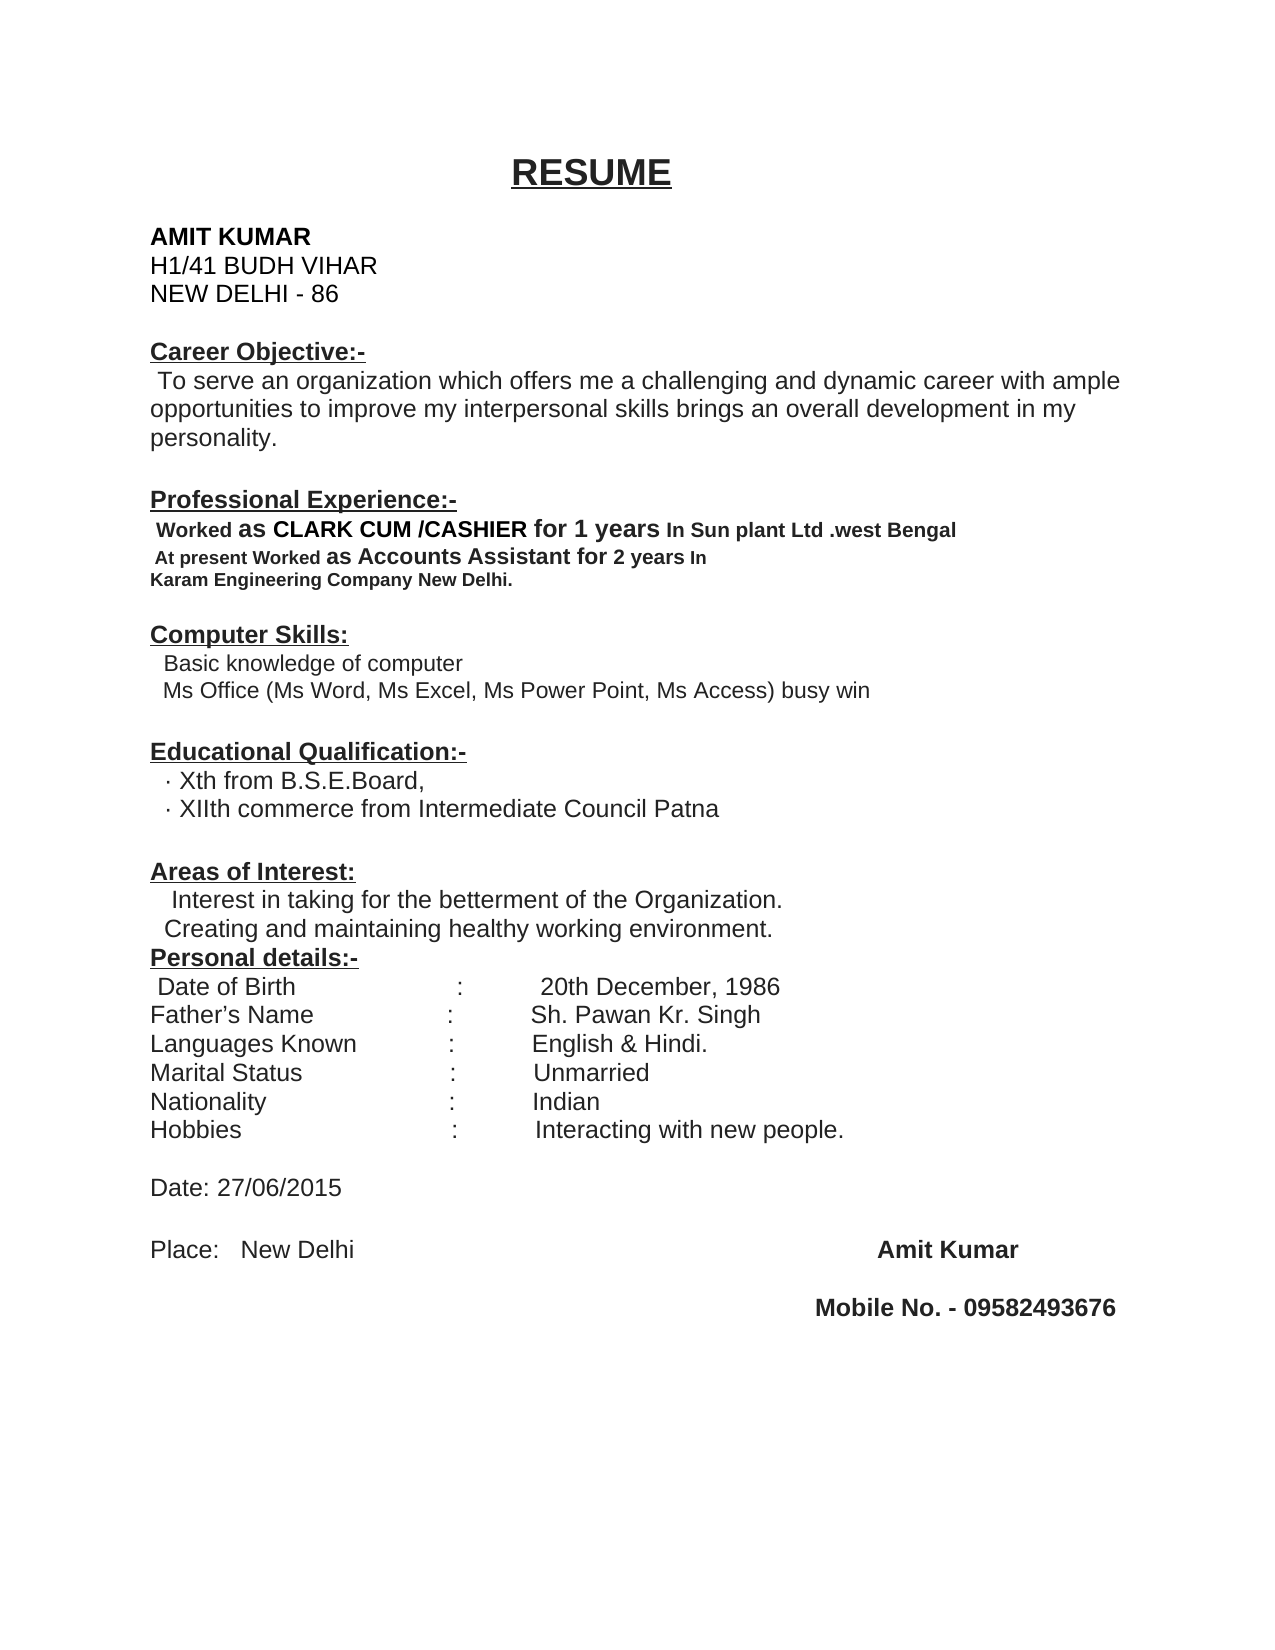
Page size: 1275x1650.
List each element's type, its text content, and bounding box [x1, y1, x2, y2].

text To serve an organization which offers me a challenging and dynamic career with ample opportunities to improve my interpersonal skills brings an overall development in my personality. [150, 366, 1125, 452]
subtitle At present Worked as Accounts Assistant for 2 years In [150, 543, 1125, 569]
text Hobbies : Interacting with new people. [150, 1116, 1125, 1144]
subtitle Karam Engineering Company New Delhi. [150, 569, 1125, 591]
text · XIIth commerce from Intermediate Council Patna [150, 794, 1125, 823]
text RESUME [150, 150, 1125, 193]
text Professional Experience:- [150, 485, 1125, 514]
text Interest in taking for the betterment of the Organization. [150, 886, 1125, 914]
text Personal details:- [150, 943, 1125, 972]
text Basic knowledge of computer [150, 648, 1125, 677]
text Worked as CLARK CUM /CASHIER for 1 years In Sun plant Ltd .west Bengal [150, 514, 1125, 543]
text Date of Birth : 20th December, 1986 [150, 972, 1125, 1001]
text Educational Qualification:- [150, 737, 1125, 766]
text Date: 27/06/2015 [150, 1173, 1125, 1202]
text Languages Known : English & Hindi. [150, 1029, 1125, 1058]
text Areas of Interest: [150, 857, 1125, 886]
text Ms Office (Ms Word, Ms Excel, Ms Power Point, Ms Access) busy win [150, 677, 1125, 703]
text H1/41 BUDH VIHAR [150, 251, 1125, 279]
text Nationality : Indian [150, 1087, 1125, 1116]
text Father’s Name : Sh. Pawan Kr. Singh [150, 1001, 1125, 1029]
text Computer Skills: [150, 619, 1125, 648]
text Creating and maintaining healthy working environment. [150, 914, 1125, 943]
text AMIT KUMAR [150, 222, 1125, 251]
text Mobile No. - 09582493676 [150, 1293, 1125, 1322]
text NEW DELHI - 86 [150, 279, 1125, 308]
text Career Objective:- [150, 337, 1125, 366]
text Marital Status : Unmarried [150, 1058, 1125, 1087]
text Place: New Delhi Amit Kumar [150, 1235, 1125, 1264]
text · Xth from B.S.E.Board, [150, 766, 1125, 794]
